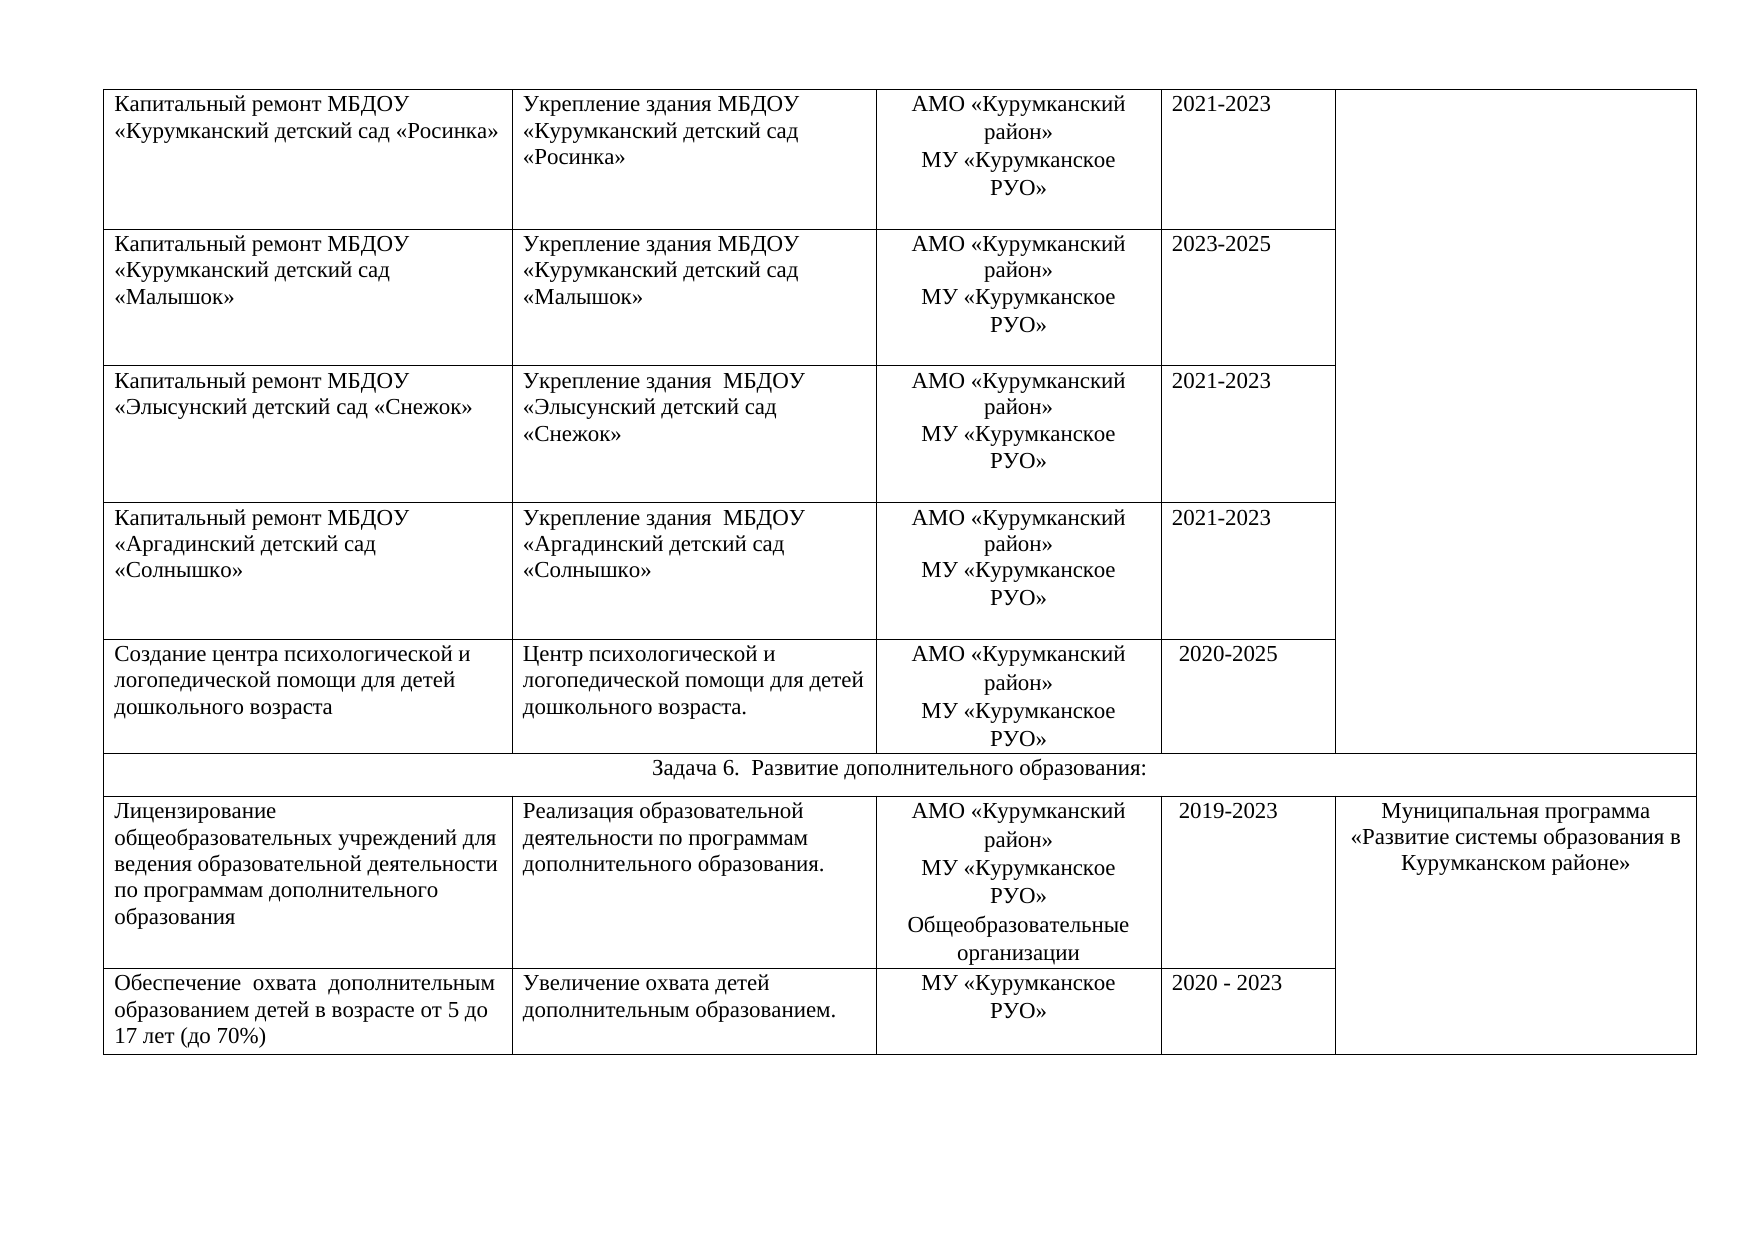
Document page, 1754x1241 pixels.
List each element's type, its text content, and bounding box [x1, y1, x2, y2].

table_cell Капитальный ремонт МБДОУ «Элысунский детский сад «Снежок» [104, 366, 512, 502]
table_cell Укрепление здания МБДОУ «Курумканский детский сад «Малышок» [513, 230, 876, 365]
table_cell 2019-2023 [1162, 797, 1335, 968]
table_cell 2020-2025 [1162, 640, 1335, 753]
table_cell Укрепление здания МБДОУ «Аргадинский детский сад «Солнышко» [513, 503, 876, 638]
table_cell АМО «Курумканский район» МУ «Курумканское РУО» [877, 503, 1161, 638]
table_cell Центр психологической и логопедической помощи для детей дошкольного возраста. [513, 640, 876, 753]
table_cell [877, 90, 1161, 228]
table_cell Укрепление здания МБДОУ «Элысунский детский сад «Снежок» [513, 366, 876, 502]
table_cell Реализация образовательной деятельности по программам дополнительного образования. [513, 797, 876, 968]
table_cell АМО «Курумканский район» МУ «Курумканское РУО» [877, 640, 1161, 753]
table_cell Создание центра психологической и логопедической помощи для детей дошкольного возраста [104, 640, 512, 753]
table_cell Укрепление здания МБДОУ «Курумканский детский сад «Росинка» [513, 90, 876, 228]
table_cell 2021-2023 [1162, 366, 1335, 502]
table_cell Обеспечение охвата дополнительным образованием детей в возрасте от 5 до 17 лет (до 70%) [104, 969, 512, 1054]
table_cell Лицензирование общеобразовательных учреждений для ведения образовательной деятельности по программам дополнительного образования [104, 797, 512, 968]
table_cell 2020 - 2023 [1162, 969, 1335, 1054]
table_cell Муниципальная программа «Развитие системы образования в Курумканском районе» [1336, 797, 1696, 1054]
table_cell МУ «Курумканское РУО» [877, 969, 1161, 1054]
table_cell АМО «Курумканский район» МУ «Курумканское РУО» [877, 230, 1161, 365]
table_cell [1336, 90, 1696, 753]
table_cell 2021-2023 [1162, 90, 1335, 228]
table_cell Задача 6. Развитие дополнительного образования: [104, 754, 1696, 796]
table_cell 2023-2025 [1162, 230, 1335, 365]
table_cell Капитальный ремонт МБДОУ «Курумканский детский сад «Росинка» [104, 90, 512, 228]
table_cell 2021-2023 [1162, 503, 1335, 638]
table_cell Капитальный ремонт МБДОУ «Аргадинский детский сад «Солнышко» [104, 503, 512, 638]
table_cell АМО «Курумканский район» МУ «Курумканское РУО» [877, 366, 1161, 502]
table_cell Капитальный ремонт МБДОУ «Курумканский детский сад «Малышок» [104, 230, 512, 365]
table_cell Увеличение охвата детей дополнительным образованием. [513, 969, 876, 1054]
table_cell АМО «Курумканский район» МУ «Курумканское РУО» Общеобразовательные организации [877, 797, 1161, 968]
